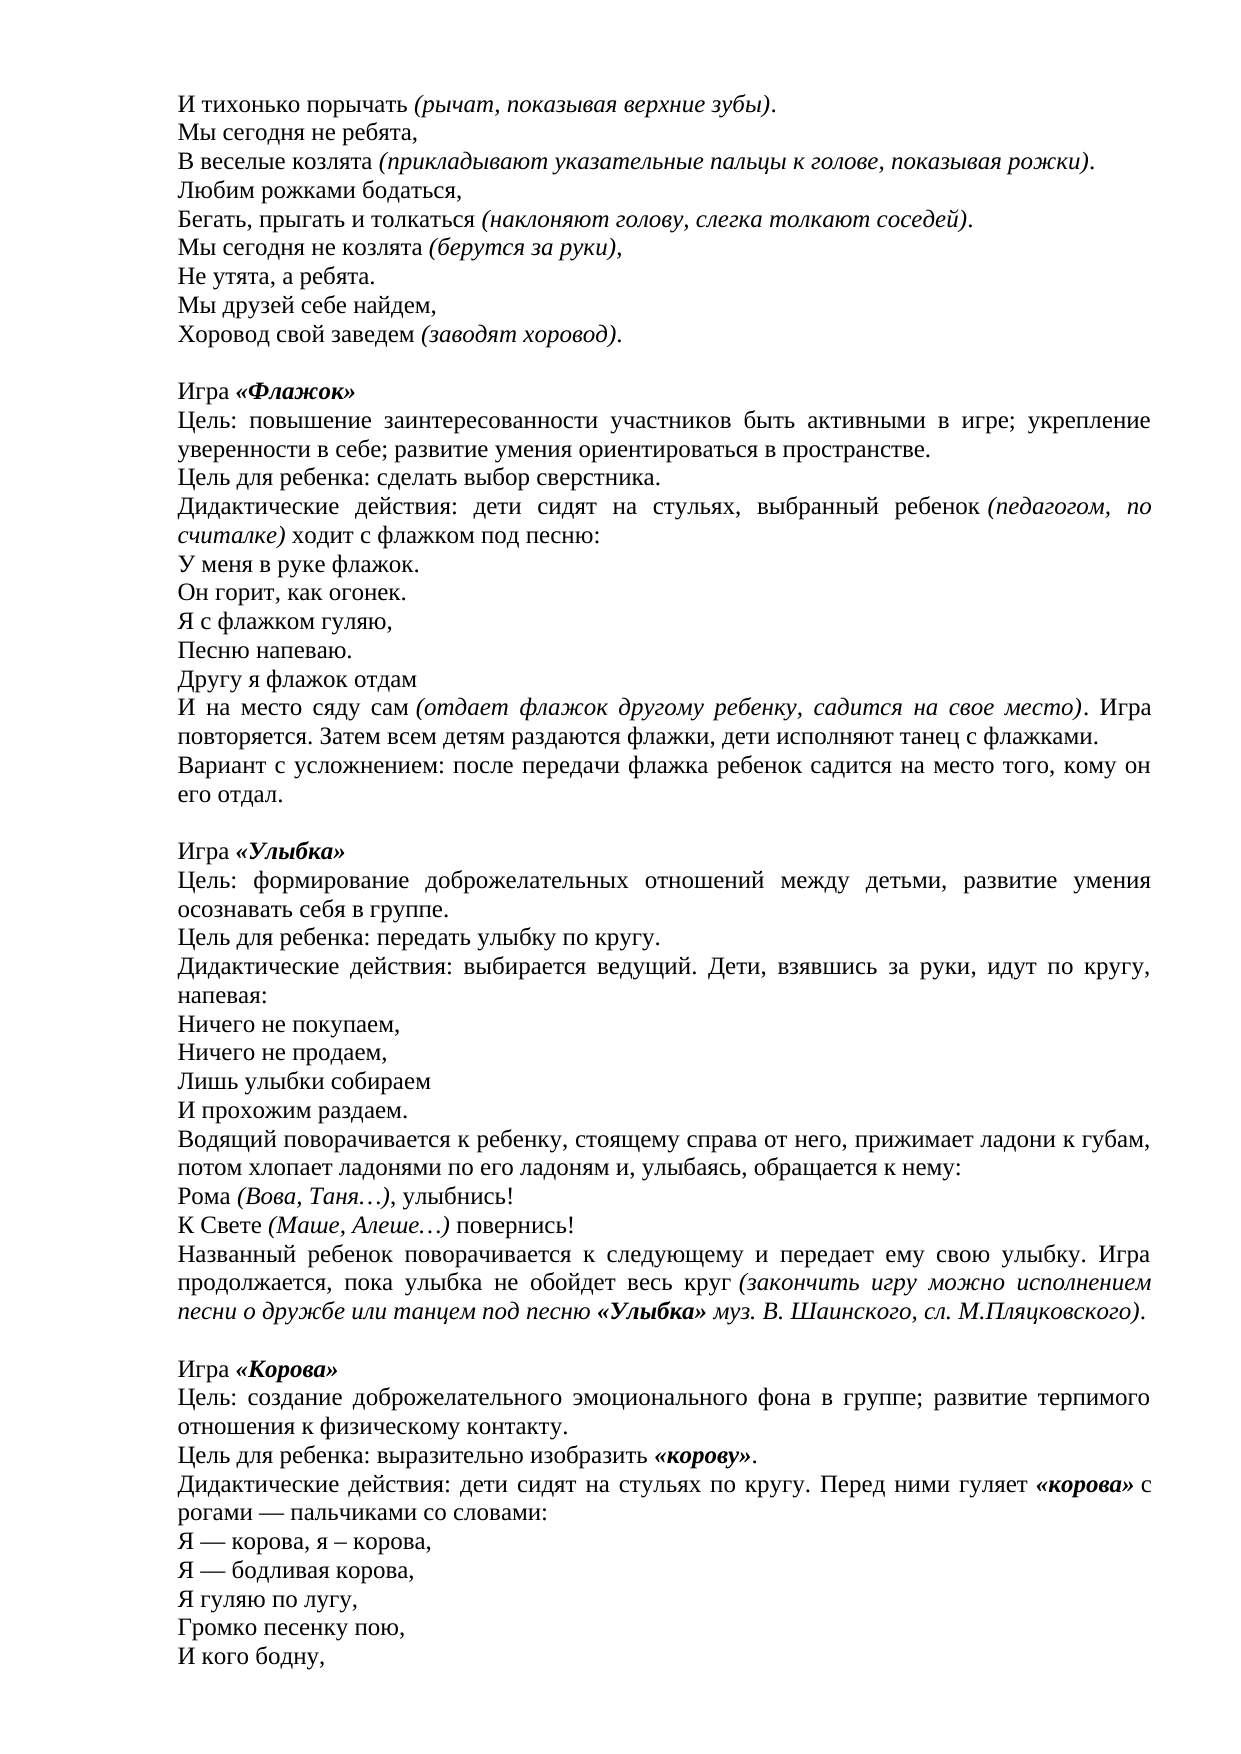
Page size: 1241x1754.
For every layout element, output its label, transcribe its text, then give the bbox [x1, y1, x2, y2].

text Игра «Корова» [177, 1354, 1152, 1382]
text Хоровод свой заведем (заводят хоровод). [177, 319, 1152, 347]
text Цель: повышение заинтересованности участников быть активными в игре; укрепление уверенности в себе; развитие умения ориентироваться в пространстве. [177, 405, 1152, 462]
text Цель для ребенка: сделать выбор сверстника. [177, 462, 1152, 491]
text Мы сегодня не козлята (берутся за руки), [177, 232, 1152, 261]
text Лишь улыбки собираем [177, 1066, 1152, 1095]
text Дидактические действия: выбирается ведущий. Дети, взявшись за руки, идут по кругу, напевая: [177, 951, 1152, 1009]
text У меня в руке флажок. [177, 549, 1152, 577]
text Дидактические действия: дети сидят на стульях по кругу. Перед ними гуляет «корова» с рогами — пальчиками со словами: [177, 1469, 1152, 1526]
text Не утята, а ребята. [177, 261, 1152, 290]
text Другу я флажок отдам [177, 664, 1152, 692]
text И тихонько порычать (рычат, показывая верхние зубы). [177, 89, 1152, 117]
text Песню напеваю. [177, 635, 1152, 664]
text Он горит, как огонек. [177, 577, 1152, 606]
text Бегать, прыгать и толкаться (наклоняют голову, слегка толкают соседей). [177, 204, 1152, 232]
text В веселые козлята (прикладывают указательные пальцы к голове, показывая рожки). [177, 146, 1152, 175]
text Я с флажком гуляю, [177, 606, 1152, 635]
text И на место сяду сам (отдает флажок другому ребенку, садится на свое место). Игра повторяется. Затем всем детям раздаются флажки, дети исполняют танец с флажками. [177, 692, 1152, 750]
text Дидактические действия: дети сидят на стульях, выбранный ребенок (педагогом, по считалке) ходит с флажком под песню: [177, 491, 1152, 549]
text Цель для ребенка: передать улыбку по кругу. [177, 922, 1152, 951]
text Цель: создание доброжелательного эмоционального фона в группе; развитие терпимого отношения к физическому контакту. [177, 1382, 1152, 1440]
text Цель для ребенка: выразительно изобразить «корову». [177, 1440, 1152, 1469]
text Любим рожками бодаться, [177, 175, 1152, 204]
text Игра «Флажок» [177, 376, 1152, 405]
text Ничего не покупаем, [177, 1009, 1152, 1037]
text Игра «Улыбка» [177, 836, 1152, 865]
text Я — корова, я – корова, [177, 1526, 1152, 1555]
text Громко песенку пою, [177, 1612, 1152, 1641]
text Мы сегодня не ребята, [177, 117, 1152, 146]
text И кого бодну, [177, 1641, 1152, 1670]
text Я гуляю по лугу, [177, 1584, 1152, 1612]
text И прохожим раздаем. [177, 1095, 1152, 1124]
text Водящий поворачивается к ребенку, стоящему справа от него, прижимает ладони к губам, потом хлопает ладонями по его ладоням и, улыбаясь, обращается к нему: [177, 1124, 1152, 1181]
text Мы друзей себе найдем, [177, 290, 1152, 319]
text Рома (Вова, Таня…), улыбнись! [177, 1181, 1152, 1210]
text Вариант с усложнением: после передачи флажка ребенок садится на место того, кому он его отдал. [177, 750, 1152, 807]
text Ничего не продаем, [177, 1037, 1152, 1066]
text Цель: формирование доброжелательных отношений между детьми, развитие умения осознавать себя в группе. [177, 865, 1152, 922]
text Я — бодливая корова, [177, 1555, 1152, 1584]
text К Свете (Маше, Алеше…) повернись! [177, 1210, 1152, 1239]
text Названный ребенок поворачивается к следующему и передает ему свою улыбку. Игра продолжается, пока улыбка не обойдет весь круг (закончить игру можно исполнением песни о дружбе или танцем под песню «Улыбка» муз. В. Шаинского, сл. М.Пляцковского). [177, 1239, 1152, 1325]
